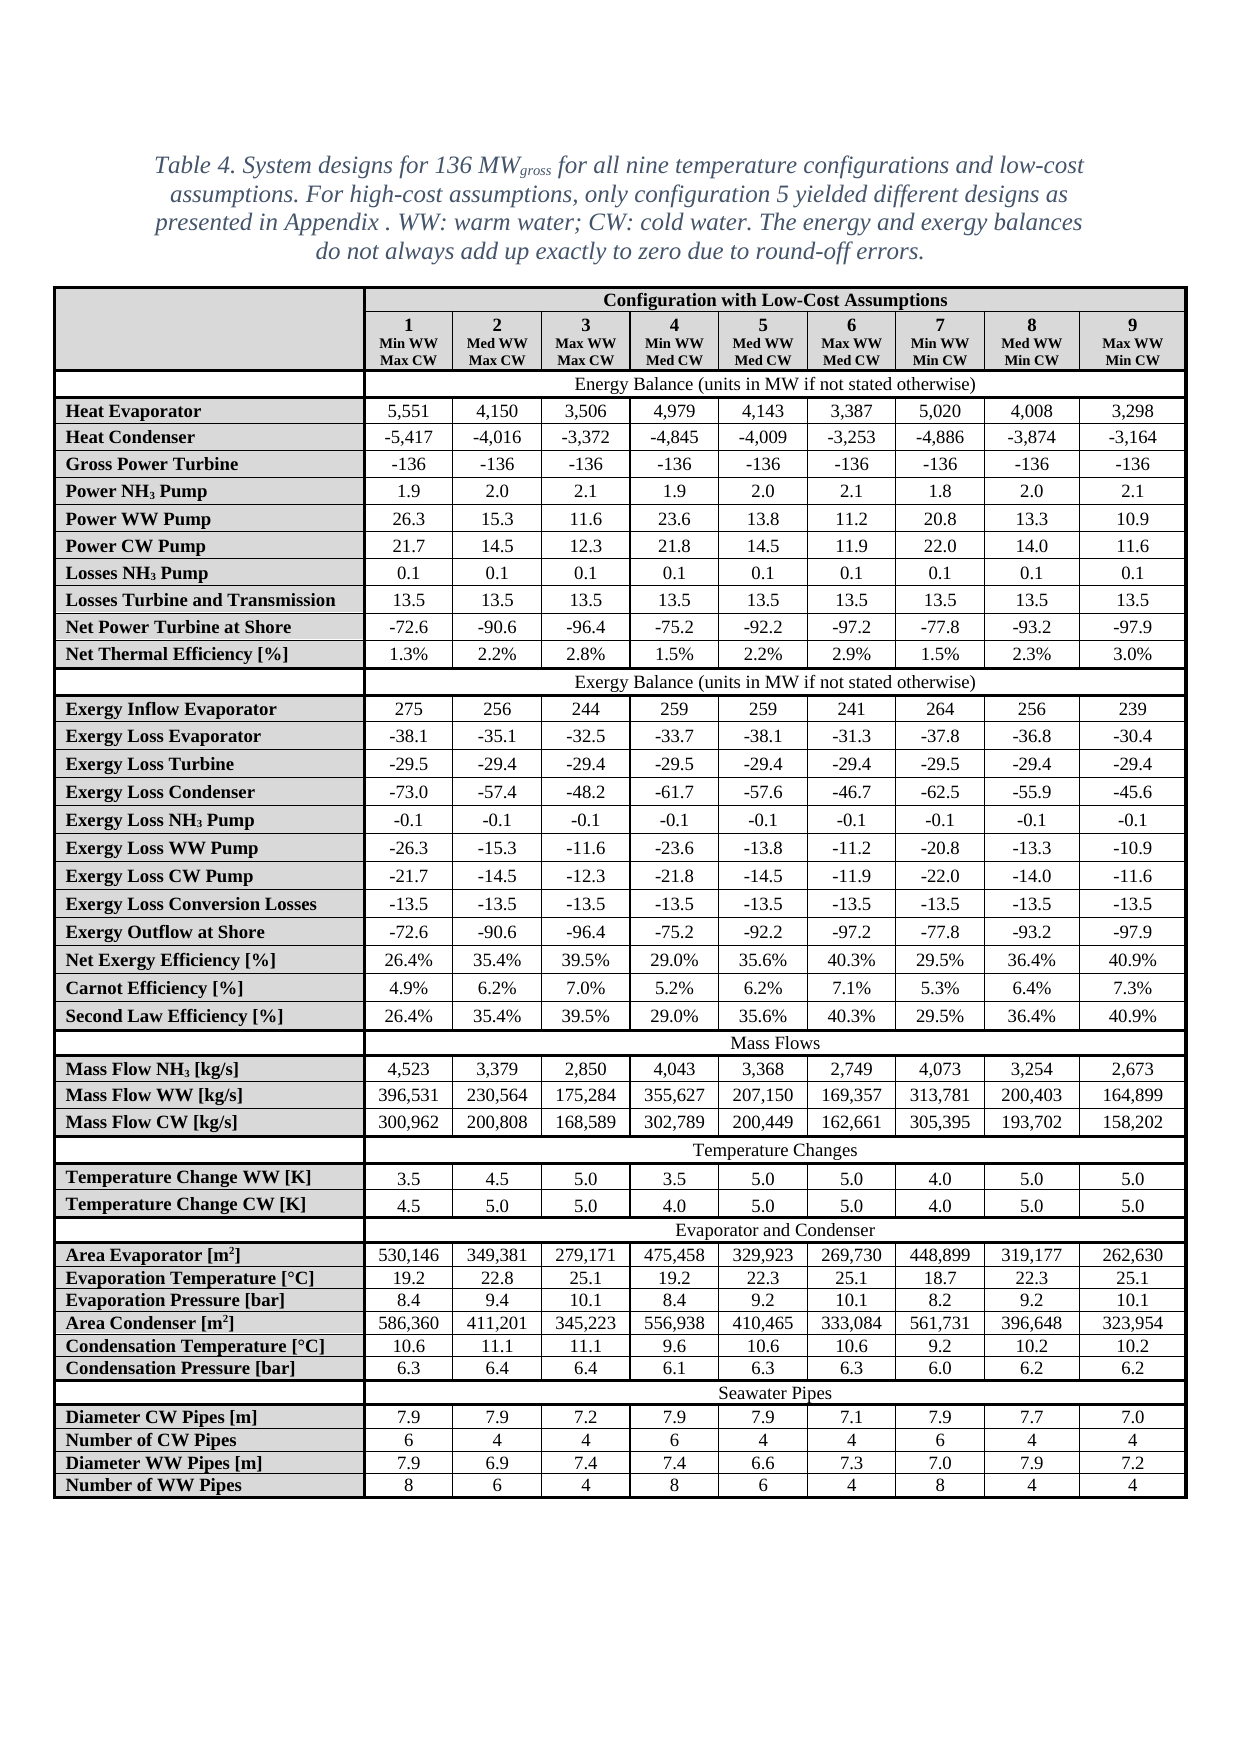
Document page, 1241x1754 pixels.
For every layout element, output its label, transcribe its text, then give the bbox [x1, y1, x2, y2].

table_cell 8 [896, 1474, 984, 1496]
table_cell 6 [631, 1429, 718, 1451]
table_cell -136 [719, 451, 807, 477]
table_cell Area Condenser [m2] [56, 1312, 363, 1333]
table_cell 0.1 [453, 559, 541, 585]
table_cell 9.2 [985, 1289, 1079, 1311]
table_header Configuration with Low-Cost Assumptions [366, 289, 1184, 311]
table_cell 13.5 [985, 586, 1079, 612]
table_cell 40.3% [808, 946, 895, 973]
table_cell 19.2 [366, 1267, 452, 1288]
table_cell 4.9% [366, 974, 452, 1001]
table_cell 4,073 [896, 1057, 984, 1081]
table_cell 35.4% [453, 946, 541, 973]
table_cell Evaporation Pressure [bar] [56, 1289, 363, 1311]
table_cell 9.6 [631, 1335, 718, 1356]
table_cell -29.4 [1080, 750, 1184, 777]
table_cell 6 [719, 1474, 807, 1496]
table_cell -3,164 [1080, 424, 1184, 450]
table_cell 2.0 [985, 478, 1079, 504]
table_cell 8 Med WW Min CW [985, 312, 1079, 369]
table_cell 7.3% [1080, 974, 1184, 1001]
table_cell Mass Flow NH3 [kg/s] [56, 1057, 363, 1081]
table_cell Number of WW Pipes [56, 1474, 363, 1496]
table_cell 230,564 [453, 1082, 541, 1108]
table_cell Power NH3 Pump [56, 478, 363, 504]
table_cell Evaporation Temperature [°C] [56, 1267, 363, 1288]
table_cell -0.1 [1080, 806, 1184, 833]
table_cell 5.0 [542, 1190, 629, 1216]
table_cell 13.5 [1080, 586, 1184, 612]
table_cell 6.2 [1080, 1357, 1184, 1379]
table_cell 7.9 [366, 1452, 452, 1473]
table_cell 11.1 [542, 1335, 629, 1356]
table_cell Exergy Inflow Evaporator [56, 697, 363, 721]
table_cell Heat Evaporator [56, 399, 363, 423]
table_cell 10.6 [719, 1335, 807, 1356]
table_cell 162,661 [808, 1109, 895, 1135]
table_cell 2,749 [808, 1057, 895, 1081]
table_cell 4.0 [896, 1165, 984, 1189]
table_cell 21.8 [631, 532, 718, 558]
table_cell 39.5% [542, 946, 629, 973]
table_cell Area Evaporator [m2] [56, 1244, 363, 1266]
table_cell 18.7 [896, 1267, 984, 1288]
table_cell 1.9 [631, 478, 718, 504]
table_cell -13.5 [985, 890, 1079, 917]
table_cell 22.3 [719, 1267, 807, 1288]
table_cell 396,531 [366, 1082, 452, 1108]
table_cell Temperature Changes [366, 1138, 1184, 1162]
table_cell 4 [453, 1429, 541, 1451]
table_cell 323,954 [1080, 1312, 1184, 1333]
table_cell 7.0% [542, 974, 629, 1001]
table_cell 21.7 [366, 532, 452, 558]
table_cell [56, 670, 363, 694]
table_cell 200,403 [985, 1082, 1079, 1108]
table_cell Evaporator and Condenser [366, 1219, 1184, 1241]
table_cell 4 [808, 1429, 895, 1451]
table_cell 13.5 [453, 586, 541, 612]
table_cell 4,143 [719, 399, 807, 423]
table_cell 7.7 [985, 1406, 1079, 1428]
table_cell -13.5 [1080, 890, 1184, 917]
table_cell 530,146 [366, 1244, 452, 1266]
table_cell -136 [808, 451, 895, 477]
table_cell 7.9 [453, 1406, 541, 1428]
table_cell 29.5% [896, 1002, 984, 1029]
table_cell -21.8 [631, 862, 718, 889]
table_cell 10.2 [985, 1335, 1079, 1356]
table_cell 0.1 [808, 559, 895, 585]
table_cell Exergy Loss Condenser [56, 778, 363, 805]
table_cell 1 Min WW Max CW [366, 312, 452, 369]
table_cell 7.1% [808, 974, 895, 1001]
table_cell 13.5 [542, 586, 629, 612]
table_cell 0.1 [542, 559, 629, 585]
table_cell 4.0 [631, 1190, 718, 1216]
table_cell -32.5 [542, 722, 629, 749]
table_cell 5.2% [631, 974, 718, 1001]
table_cell -136 [631, 451, 718, 477]
table_cell 13.5 [631, 586, 718, 612]
table_cell -97.9 [1080, 614, 1184, 639]
table_cell 7.0 [1080, 1406, 1184, 1428]
table_cell 25.1 [542, 1267, 629, 1288]
table_cell -136 [453, 451, 541, 477]
table_cell 25.1 [1080, 1267, 1184, 1288]
table_cell 239 [1080, 697, 1184, 721]
table_cell 6.4 [542, 1357, 629, 1379]
table_cell -20.8 [896, 834, 984, 861]
table_cell -90.6 [453, 614, 541, 639]
table_cell -61.7 [631, 778, 718, 805]
table_cell 3.5 [631, 1165, 718, 1189]
table_cell 0.1 [366, 559, 452, 585]
table_cell -5,417 [366, 424, 452, 450]
table_cell Number of CW Pipes [56, 1429, 363, 1451]
table_cell -57.4 [453, 778, 541, 805]
table_cell 3,368 [719, 1057, 807, 1081]
table_cell -97.2 [808, 918, 895, 945]
table_cell 256 [985, 697, 1079, 721]
table_cell -72.6 [366, 918, 452, 945]
table_cell 5.0 [719, 1190, 807, 1216]
table_cell 586,360 [366, 1312, 452, 1333]
table_cell 2,673 [1080, 1057, 1184, 1081]
table_cell 6 [896, 1429, 984, 1451]
table_cell -136 [542, 451, 629, 477]
table_cell 5.3% [896, 974, 984, 1001]
table_cell 35.4% [453, 1002, 541, 1029]
table_cell 4.5 [453, 1165, 541, 1189]
table_cell Mass Flow WW [kg/s] [56, 1082, 363, 1108]
table_cell [56, 1382, 363, 1403]
table_cell 8 [366, 1474, 452, 1496]
table_cell 8.2 [896, 1289, 984, 1311]
table_cell 5.0 [719, 1165, 807, 1189]
table_cell 2.1 [542, 478, 629, 504]
table_cell 19.2 [631, 1267, 718, 1288]
table_cell -3,372 [542, 424, 629, 450]
table_cell Power CW Pump [56, 532, 363, 558]
table_cell 333,084 [808, 1312, 895, 1333]
table_cell 5.0 [453, 1190, 541, 1216]
table_cell -13.3 [985, 834, 1079, 861]
table_cell -11.9 [808, 862, 895, 889]
table_cell 158,202 [1080, 1109, 1184, 1135]
table_cell Exergy Loss NH3 Pump [56, 806, 363, 833]
table_cell 2.1 [1080, 478, 1184, 504]
table_cell 10.1 [542, 1289, 629, 1311]
table_cell 2.1 [808, 478, 895, 504]
table_cell Seawater Pipes [366, 1382, 1184, 1403]
table_cell 1.5% [896, 641, 984, 667]
table_cell 256 [453, 697, 541, 721]
table_cell 3 Max WW Max CW [542, 312, 629, 369]
table_cell 6.2% [453, 974, 541, 1001]
table_cell 40.9% [1080, 1002, 1184, 1029]
table_cell Carnot Efficiency [%] [56, 974, 363, 1001]
table_cell Gross Power Turbine [56, 451, 363, 477]
table_cell 4,008 [985, 399, 1079, 423]
table_cell -0.1 [808, 806, 895, 833]
table_cell -0.1 [985, 806, 1079, 833]
table_cell 11.1 [453, 1335, 541, 1356]
table_cell 15.3 [453, 505, 541, 531]
table_cell 13.8 [719, 505, 807, 531]
table_cell 10.6 [808, 1335, 895, 1356]
table_cell 7.2 [1080, 1452, 1184, 1473]
table_cell -11.2 [808, 834, 895, 861]
table_cell 410,465 [719, 1312, 807, 1333]
table_cell -29.4 [985, 750, 1079, 777]
table_cell -0.1 [542, 806, 629, 833]
table_cell 26.4% [366, 1002, 452, 1029]
table_cell 193,702 [985, 1109, 1079, 1135]
table_cell 319,177 [985, 1244, 1079, 1266]
table_cell Losses Turbine and Transmission [56, 586, 363, 612]
table_cell Mass Flow CW [kg/s] [56, 1109, 363, 1135]
table_cell 6.4% [985, 974, 1079, 1001]
table_cell -62.5 [896, 778, 984, 805]
table_cell Net Exergy Efficiency [%] [56, 946, 363, 973]
table_cell 7 Min WW Min CW [896, 312, 984, 369]
table_cell 269,730 [808, 1244, 895, 1266]
table_cell -4,886 [896, 424, 984, 450]
table_cell 7.9 [631, 1406, 718, 1428]
table_cell -3,253 [808, 424, 895, 450]
table_cell -31.3 [808, 722, 895, 749]
table_cell -33.7 [631, 722, 718, 749]
table_cell Heat Condenser [56, 424, 363, 450]
table_cell -29.4 [453, 750, 541, 777]
table_cell 4 [808, 1474, 895, 1496]
table_cell Temperature Change WW [K] [56, 1165, 363, 1189]
table_cell 7.9 [719, 1406, 807, 1428]
table_cell 36.4% [985, 946, 1079, 973]
table_cell 2.2% [453, 641, 541, 667]
table_cell 7.4 [542, 1452, 629, 1473]
table_cell 1.9 [366, 478, 452, 504]
table_cell Condensation Pressure [bar] [56, 1357, 363, 1379]
table_cell 0.1 [631, 559, 718, 585]
table_cell 6.0 [896, 1357, 984, 1379]
table_cell Exergy Loss CW Pump [56, 862, 363, 889]
table_cell 20.8 [896, 505, 984, 531]
table_cell 6.3 [719, 1357, 807, 1379]
table_cell -21.7 [366, 862, 452, 889]
table_cell -26.3 [366, 834, 452, 861]
table_cell -30.4 [1080, 722, 1184, 749]
table_cell 4,043 [631, 1057, 718, 1081]
table_cell 2.2% [719, 641, 807, 667]
table_cell -90.6 [453, 918, 541, 945]
table_cell 6.2 [985, 1357, 1079, 1379]
table_cell -29.5 [896, 750, 984, 777]
table_cell -14.5 [719, 862, 807, 889]
table_cell 2.0 [719, 478, 807, 504]
table_cell 3,379 [453, 1057, 541, 1081]
table_cell 26.4% [366, 946, 452, 973]
table_cell 36.4% [985, 1002, 1079, 1029]
table_cell -45.6 [1080, 778, 1184, 805]
table_cell 11.6 [542, 505, 629, 531]
table_cell 4 [985, 1429, 1079, 1451]
table_cell 3.5 [366, 1165, 452, 1189]
table_cell 3,387 [808, 399, 895, 423]
table_cell 40.3% [808, 1002, 895, 1029]
table_cell Diameter WW Pipes [m] [56, 1452, 363, 1473]
table_cell 5.0 [808, 1190, 895, 1216]
table_cell Exergy Loss WW Pump [56, 834, 363, 861]
table_cell -0.1 [366, 806, 452, 833]
table_cell 7.9 [985, 1452, 1079, 1473]
table_cell 0.1 [896, 559, 984, 585]
table_cell 23.6 [631, 505, 718, 531]
table_cell -93.2 [985, 918, 1079, 945]
table_cell 39.5% [542, 1002, 629, 1029]
table_cell -13.5 [896, 890, 984, 917]
table_cell 35.6% [719, 1002, 807, 1029]
table_cell 7.1 [808, 1406, 895, 1428]
table_cell 10.6 [366, 1335, 452, 1356]
table_cell -38.1 [719, 722, 807, 749]
table_cell 4 [542, 1429, 629, 1451]
table_cell -73.0 [366, 778, 452, 805]
table_cell Energy Balance (units in MW if not stated otherwise) [366, 372, 1184, 396]
table_cell -38.1 [366, 722, 452, 749]
table_cell -75.2 [631, 614, 718, 639]
table_cell Diameter CW Pipes [m] [56, 1406, 363, 1428]
table_cell -77.8 [896, 614, 984, 639]
table_cell 2.9% [808, 641, 895, 667]
table_cell 9.2 [896, 1335, 984, 1356]
table_cell -136 [366, 451, 452, 477]
table_cell 200,808 [453, 1109, 541, 1135]
table_cell 329,923 [719, 1244, 807, 1266]
table_cell 1.3% [366, 641, 452, 667]
table_cell 13.3 [985, 505, 1079, 531]
table_cell 169,357 [808, 1082, 895, 1108]
table_cell 207,150 [719, 1082, 807, 1108]
table_cell 3,254 [985, 1057, 1079, 1081]
table_cell -92.2 [719, 614, 807, 639]
table_cell 475,458 [631, 1244, 718, 1266]
table_cell 262,630 [1080, 1244, 1184, 1266]
table_cell 448,899 [896, 1244, 984, 1266]
table_cell -29.5 [631, 750, 718, 777]
text Table 4. System designs for 136 MWgross for all nine temperature configurations and low-cost assumptions. For high-cost assumptions, only configuration 5 yielded different designs as presented in Appendix G. WW: warm water; CW: cold water. The energy and exergy balances do not always add up exactly to zero due to round-off errors. [150, 150, 1090, 265]
table_cell 4 Min WW Med CW [631, 312, 718, 369]
table_cell -10.9 [1080, 834, 1184, 861]
table_cell 6.1 [631, 1357, 718, 1379]
table_header [56, 289, 363, 369]
table_cell 300,962 [366, 1109, 452, 1135]
table_cell -14.0 [985, 862, 1079, 889]
table_cell -136 [896, 451, 984, 477]
table_cell 1.8 [896, 478, 984, 504]
table_cell [56, 1032, 363, 1054]
table_cell 13.5 [808, 586, 895, 612]
table_cell 1.5% [631, 641, 718, 667]
table_cell 6 [366, 1429, 452, 1451]
table_cell 4 [542, 1474, 629, 1496]
table_cell 10.1 [808, 1289, 895, 1311]
table_cell 302,789 [631, 1109, 718, 1135]
table_cell 200,449 [719, 1109, 807, 1135]
table_cell 2,850 [542, 1057, 629, 1081]
table_cell 13.5 [896, 586, 984, 612]
table_cell [56, 1219, 363, 1241]
table_cell -12.3 [542, 862, 629, 889]
table_cell Net Power Turbine at Shore [56, 614, 363, 639]
table_cell -37.8 [896, 722, 984, 749]
table_cell 7.3 [808, 1452, 895, 1473]
table_cell 5.0 [985, 1190, 1079, 1216]
table_cell 35.6% [719, 946, 807, 973]
table_cell Condensation Temperature [°C] [56, 1335, 363, 1356]
table_cell 9 Max WW Min CW [1080, 312, 1184, 369]
table_cell -72.6 [366, 614, 452, 639]
table_cell -136 [1080, 451, 1184, 477]
table_cell 556,938 [631, 1312, 718, 1333]
table_cell Exergy Loss Turbine [56, 750, 363, 777]
table_cell -0.1 [719, 806, 807, 833]
table_cell 2 Med WW Max CW [453, 312, 541, 369]
table_cell 349,381 [453, 1244, 541, 1266]
table_cell Exergy Loss Evaporator [56, 722, 363, 749]
table_cell -0.1 [453, 806, 541, 833]
table_cell 6.3 [366, 1357, 452, 1379]
table_cell Net Thermal Efficiency [%] [56, 641, 363, 667]
table_cell -29.4 [808, 750, 895, 777]
table_cell 13.5 [366, 586, 452, 612]
table_cell -13.5 [719, 890, 807, 917]
table_cell -46.7 [808, 778, 895, 805]
table_cell 14.5 [453, 532, 541, 558]
table_cell 8 [631, 1474, 718, 1496]
table_cell -13.5 [366, 890, 452, 917]
table_cell -11.6 [1080, 862, 1184, 889]
table_cell -4,845 [631, 424, 718, 450]
table_cell -3,874 [985, 424, 1079, 450]
table_cell 4,979 [631, 399, 718, 423]
table_cell 396,648 [985, 1312, 1079, 1333]
table_cell 6 [453, 1474, 541, 1496]
table_cell -14.5 [453, 862, 541, 889]
table_cell 29.0% [631, 946, 718, 973]
table_cell -77.8 [896, 918, 984, 945]
table_cell -13.5 [453, 890, 541, 917]
table_cell 355,627 [631, 1082, 718, 1108]
table_cell 5.0 [542, 1165, 629, 1189]
table_cell 3,298 [1080, 399, 1184, 423]
table_cell 8.4 [631, 1289, 718, 1311]
table_cell 3.0% [1080, 641, 1184, 667]
table_cell 9.2 [719, 1289, 807, 1311]
table_cell 11.2 [808, 505, 895, 531]
table_cell -22.0 [896, 862, 984, 889]
table_cell 6 Max WW Med CW [808, 312, 895, 369]
table_cell -75.2 [631, 918, 718, 945]
table_cell 5.0 [1080, 1190, 1184, 1216]
table_cell Exergy Loss Conversion Losses [56, 890, 363, 917]
table_cell [56, 372, 363, 396]
table_cell -93.2 [985, 614, 1079, 639]
table_cell 6.9 [453, 1452, 541, 1473]
table_cell 0.1 [719, 559, 807, 585]
table_cell 4,523 [366, 1057, 452, 1081]
table_cell -48.2 [542, 778, 629, 805]
table_cell 9.4 [453, 1289, 541, 1311]
table_cell -97.9 [1080, 918, 1184, 945]
table_cell 13.5 [719, 586, 807, 612]
table_cell -15.3 [453, 834, 541, 861]
table_cell 4.5 [366, 1190, 452, 1216]
table_cell 8.4 [366, 1289, 452, 1311]
table_cell 313,781 [896, 1082, 984, 1108]
table_cell 259 [719, 697, 807, 721]
table_cell -11.6 [542, 834, 629, 861]
table_cell Exergy Outflow at Shore [56, 918, 363, 945]
table_cell 11.6 [1080, 532, 1184, 558]
table_cell -97.2 [808, 614, 895, 639]
table_cell -13.8 [719, 834, 807, 861]
table_cell -0.1 [896, 806, 984, 833]
table_cell -4,016 [453, 424, 541, 450]
table_cell 6.2% [719, 974, 807, 1001]
table_cell Power WW Pump [56, 505, 363, 531]
table_cell 2.0 [453, 478, 541, 504]
table_cell -4,009 [719, 424, 807, 450]
table_cell 5.0 [985, 1165, 1079, 1189]
table_cell 5,551 [366, 399, 452, 423]
table_cell 4 [719, 1429, 807, 1451]
table_cell 6.3 [808, 1357, 895, 1379]
table_cell 5.0 [808, 1165, 895, 1189]
table_cell 4.0 [896, 1190, 984, 1216]
table_cell 4 [1080, 1474, 1184, 1496]
table_cell 22.8 [453, 1267, 541, 1288]
table_cell -13.5 [808, 890, 895, 917]
table_cell 164,899 [1080, 1082, 1184, 1108]
table_cell 22.3 [985, 1267, 1079, 1288]
table_cell -36.8 [985, 722, 1079, 749]
table_cell 4,150 [453, 399, 541, 423]
table_cell Losses NH3 Pump [56, 559, 363, 585]
table_cell 244 [542, 697, 629, 721]
table_cell 7.9 [896, 1406, 984, 1428]
table_cell 4 [1080, 1429, 1184, 1451]
table_cell 40.9% [1080, 946, 1184, 973]
table_cell -23.6 [631, 834, 718, 861]
table_cell 5.0 [1080, 1165, 1184, 1189]
table_cell [56, 1138, 363, 1162]
table_cell -35.1 [453, 722, 541, 749]
table_cell 275 [366, 697, 452, 721]
table_cell -29.5 [366, 750, 452, 777]
table_cell 7.0 [896, 1452, 984, 1473]
table_cell 4 [985, 1474, 1079, 1496]
table_cell -96.4 [542, 918, 629, 945]
table_cell 10.1 [1080, 1289, 1184, 1311]
table_cell 5,020 [896, 399, 984, 423]
table_cell -57.6 [719, 778, 807, 805]
table_cell -29.4 [542, 750, 629, 777]
table_cell Temperature Change CW [K] [56, 1190, 363, 1216]
table_cell 259 [631, 697, 718, 721]
table_cell -55.9 [985, 778, 1079, 805]
table_cell -13.5 [542, 890, 629, 917]
table_cell 264 [896, 697, 984, 721]
table_cell 7.2 [542, 1406, 629, 1428]
table_cell 0.1 [985, 559, 1079, 585]
table_cell Exergy Balance (units in MW if not stated otherwise) [366, 670, 1184, 694]
table_cell 29.5% [896, 946, 984, 973]
table_cell 2.3% [985, 641, 1079, 667]
table_cell 26.3 [366, 505, 452, 531]
table_cell Mass Flows [366, 1032, 1184, 1054]
table_cell 411,201 [453, 1312, 541, 1333]
table_cell 0.1 [1080, 559, 1184, 585]
table_cell 25.1 [808, 1267, 895, 1288]
table_cell 241 [808, 697, 895, 721]
table_cell 7.4 [631, 1452, 718, 1473]
table_cell 279,171 [542, 1244, 629, 1266]
table_cell 12.3 [542, 532, 629, 558]
table_cell -136 [985, 451, 1079, 477]
table_cell 561,731 [896, 1312, 984, 1333]
table_cell 22.0 [896, 532, 984, 558]
table_cell 6.6 [719, 1452, 807, 1473]
table_cell -92.2 [719, 918, 807, 945]
table_cell 10.2 [1080, 1335, 1184, 1356]
table_cell -0.1 [631, 806, 718, 833]
table_cell 6.4 [453, 1357, 541, 1379]
table_cell 305,395 [896, 1109, 984, 1135]
table_cell 7.9 [366, 1406, 452, 1428]
table_cell 2.8% [542, 641, 629, 667]
table_cell 29.0% [631, 1002, 718, 1029]
table_cell 11.9 [808, 532, 895, 558]
table_cell 10.9 [1080, 505, 1184, 531]
table_cell 175,284 [542, 1082, 629, 1108]
table_cell 14.0 [985, 532, 1079, 558]
table_cell 5 Med WW Med CW [719, 312, 807, 369]
table_cell 345,223 [542, 1312, 629, 1333]
table_cell 168,589 [542, 1109, 629, 1135]
table_cell Second Law Efficiency [%] [56, 1002, 363, 1029]
table_cell 3,506 [542, 399, 629, 423]
table_cell -29.4 [719, 750, 807, 777]
table_cell 14.5 [719, 532, 807, 558]
table_cell -96.4 [542, 614, 629, 639]
table_cell -13.5 [631, 890, 718, 917]
